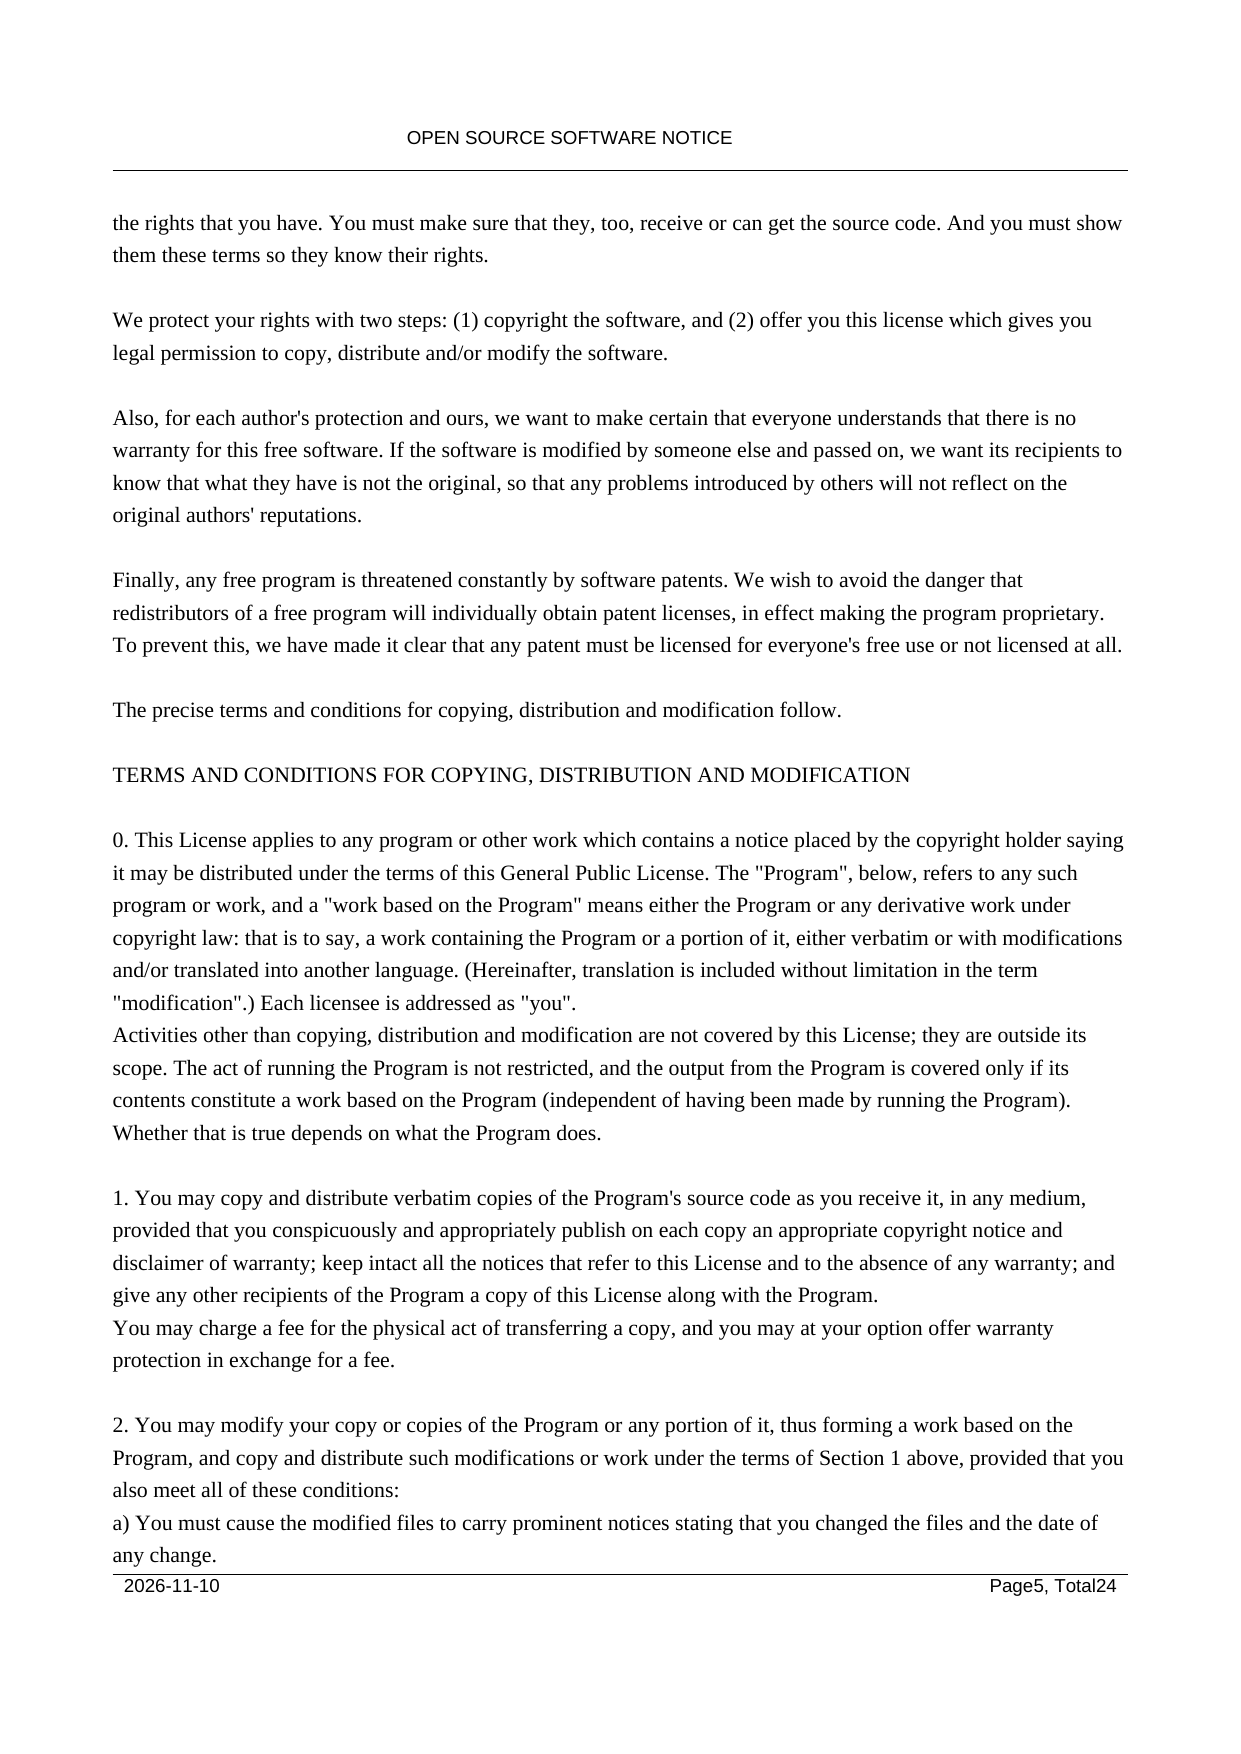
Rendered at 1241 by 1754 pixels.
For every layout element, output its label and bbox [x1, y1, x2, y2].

text [112, 206, 1128, 1571]
